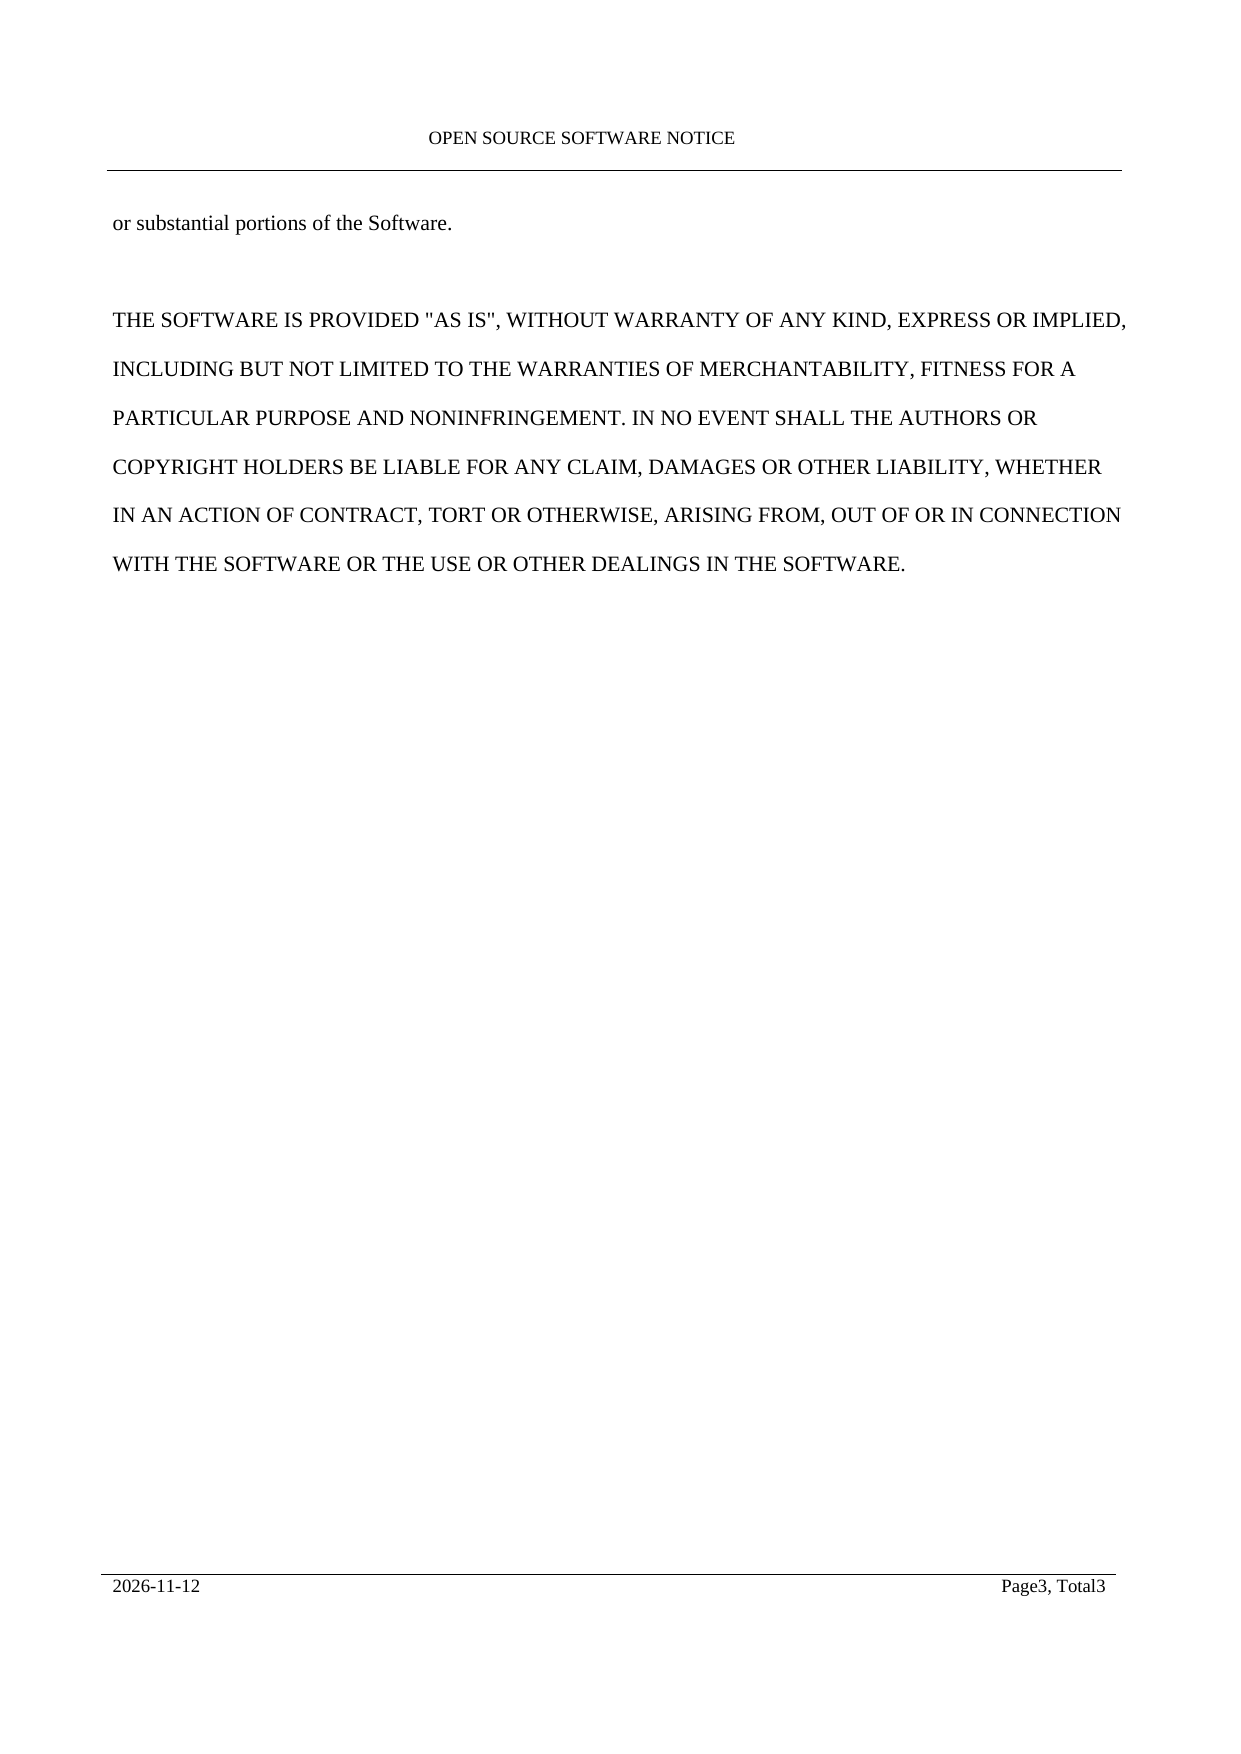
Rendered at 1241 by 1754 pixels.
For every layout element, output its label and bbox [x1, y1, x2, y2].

text [112, 206, 1128, 580]
